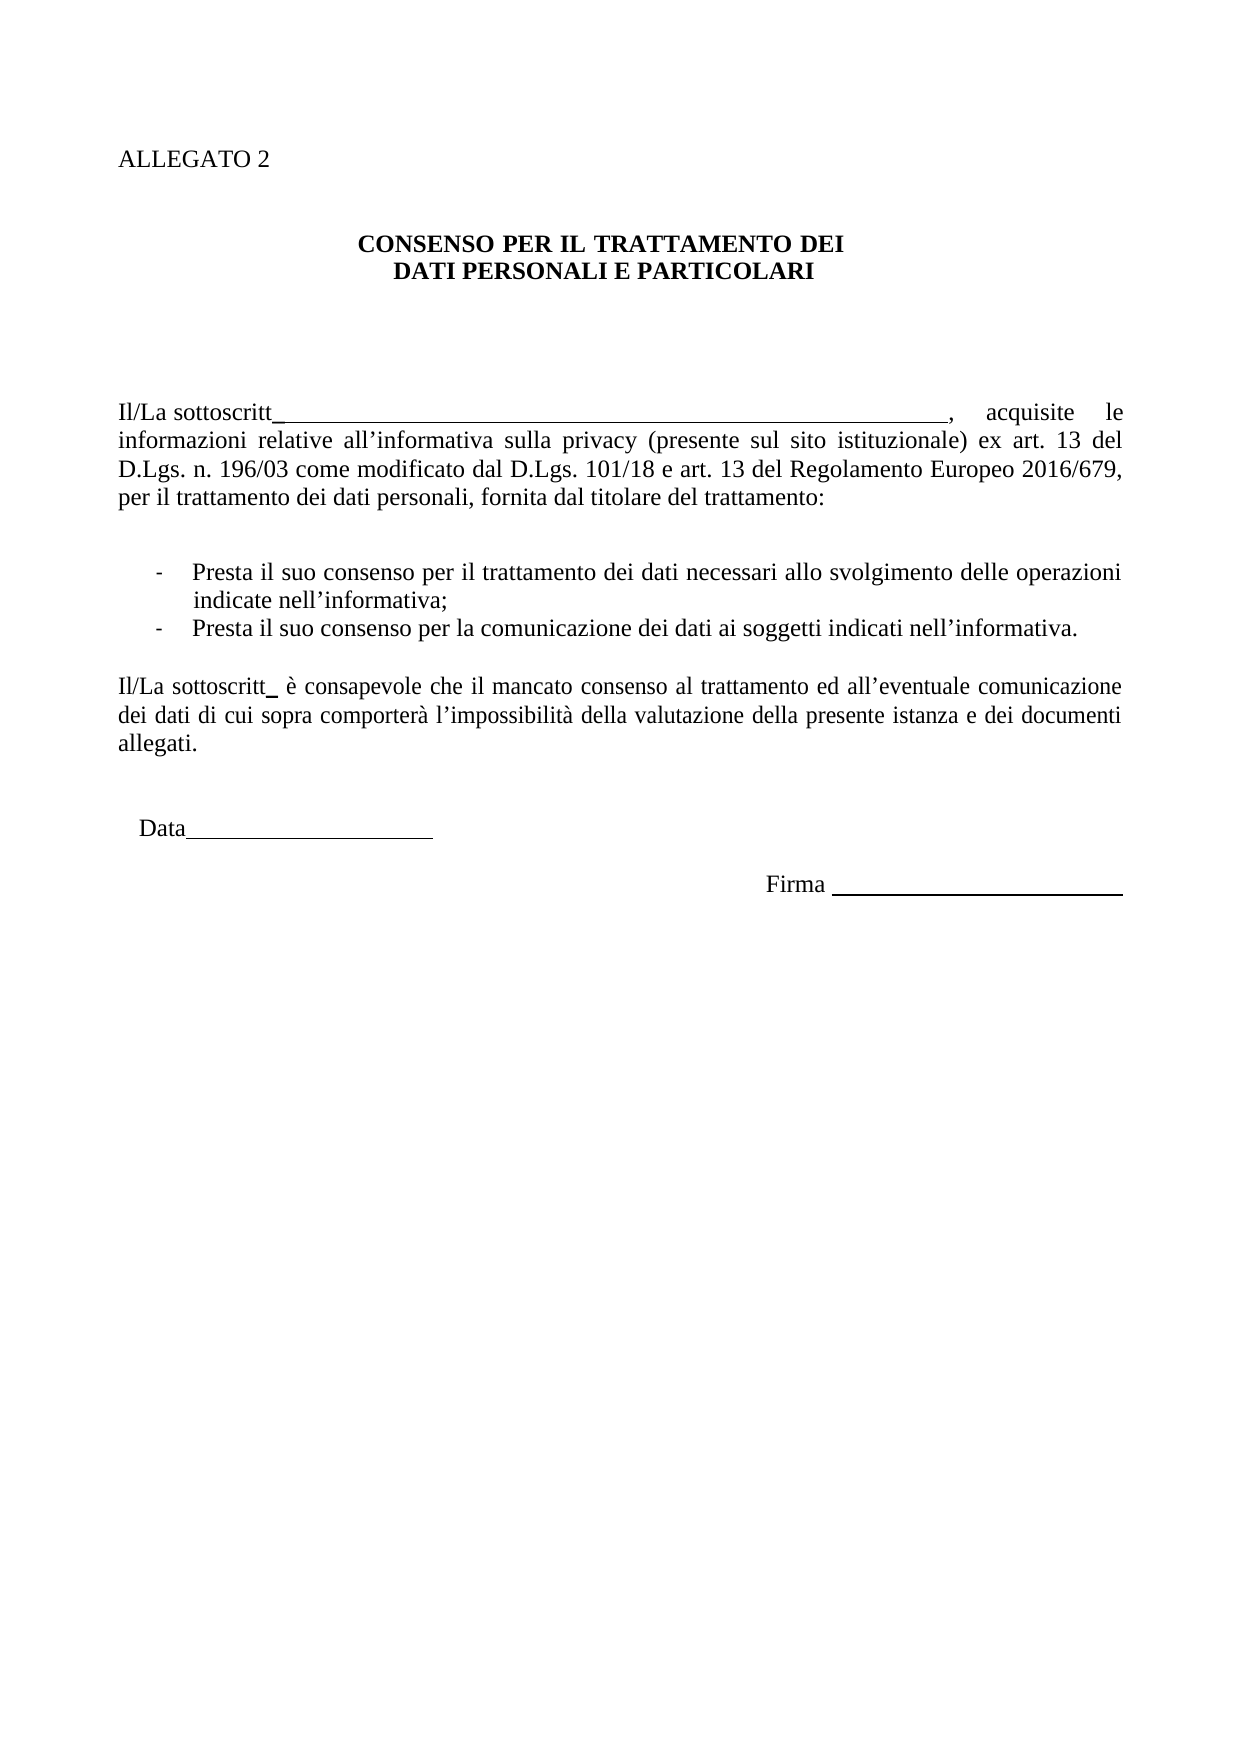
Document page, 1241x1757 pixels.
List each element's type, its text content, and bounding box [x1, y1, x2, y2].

title CONSENSO PER IL TRATTAMENTO DEI DATI PERSONALI E PARTICOLARI [357, 230, 905, 285]
text Data [139, 813, 1134, 842]
text Firma [766, 869, 1134, 898]
text ALLEGATO 2 [118, 144, 1134, 173]
list Presta il suo consenso per la comunicazione dei dati ai soggetti indicati nell’informativa. [155, 613, 1134, 643]
text Il/La sottoscritt_ è consapevole che il mancato consenso al trattamento ed all’eventuale comunicazione dei dati di cui sopra comporterà l’impossibilità della valutazione della presente istanza e dei documenti allegati. [118, 672, 1123, 757]
list Presta il suo consenso per il trattamento dei dati necessari allo svolgimento delle operazioni indicate nell’informativa; [156, 558, 1123, 613]
text Il/La sottoscritt_ , acquisite le informazioni relative all’informativa sulla privacy (presente sul sito istituzionale) ex art. 13 del D.Lgs. n. 196/03 come modificato dal D.Lgs. 101/18 e art. 13 del Regolamento Europeo 2016/679, per il trattamento dei dati personali, fornita dal titolare del trattamento: [118, 398, 1123, 511]
